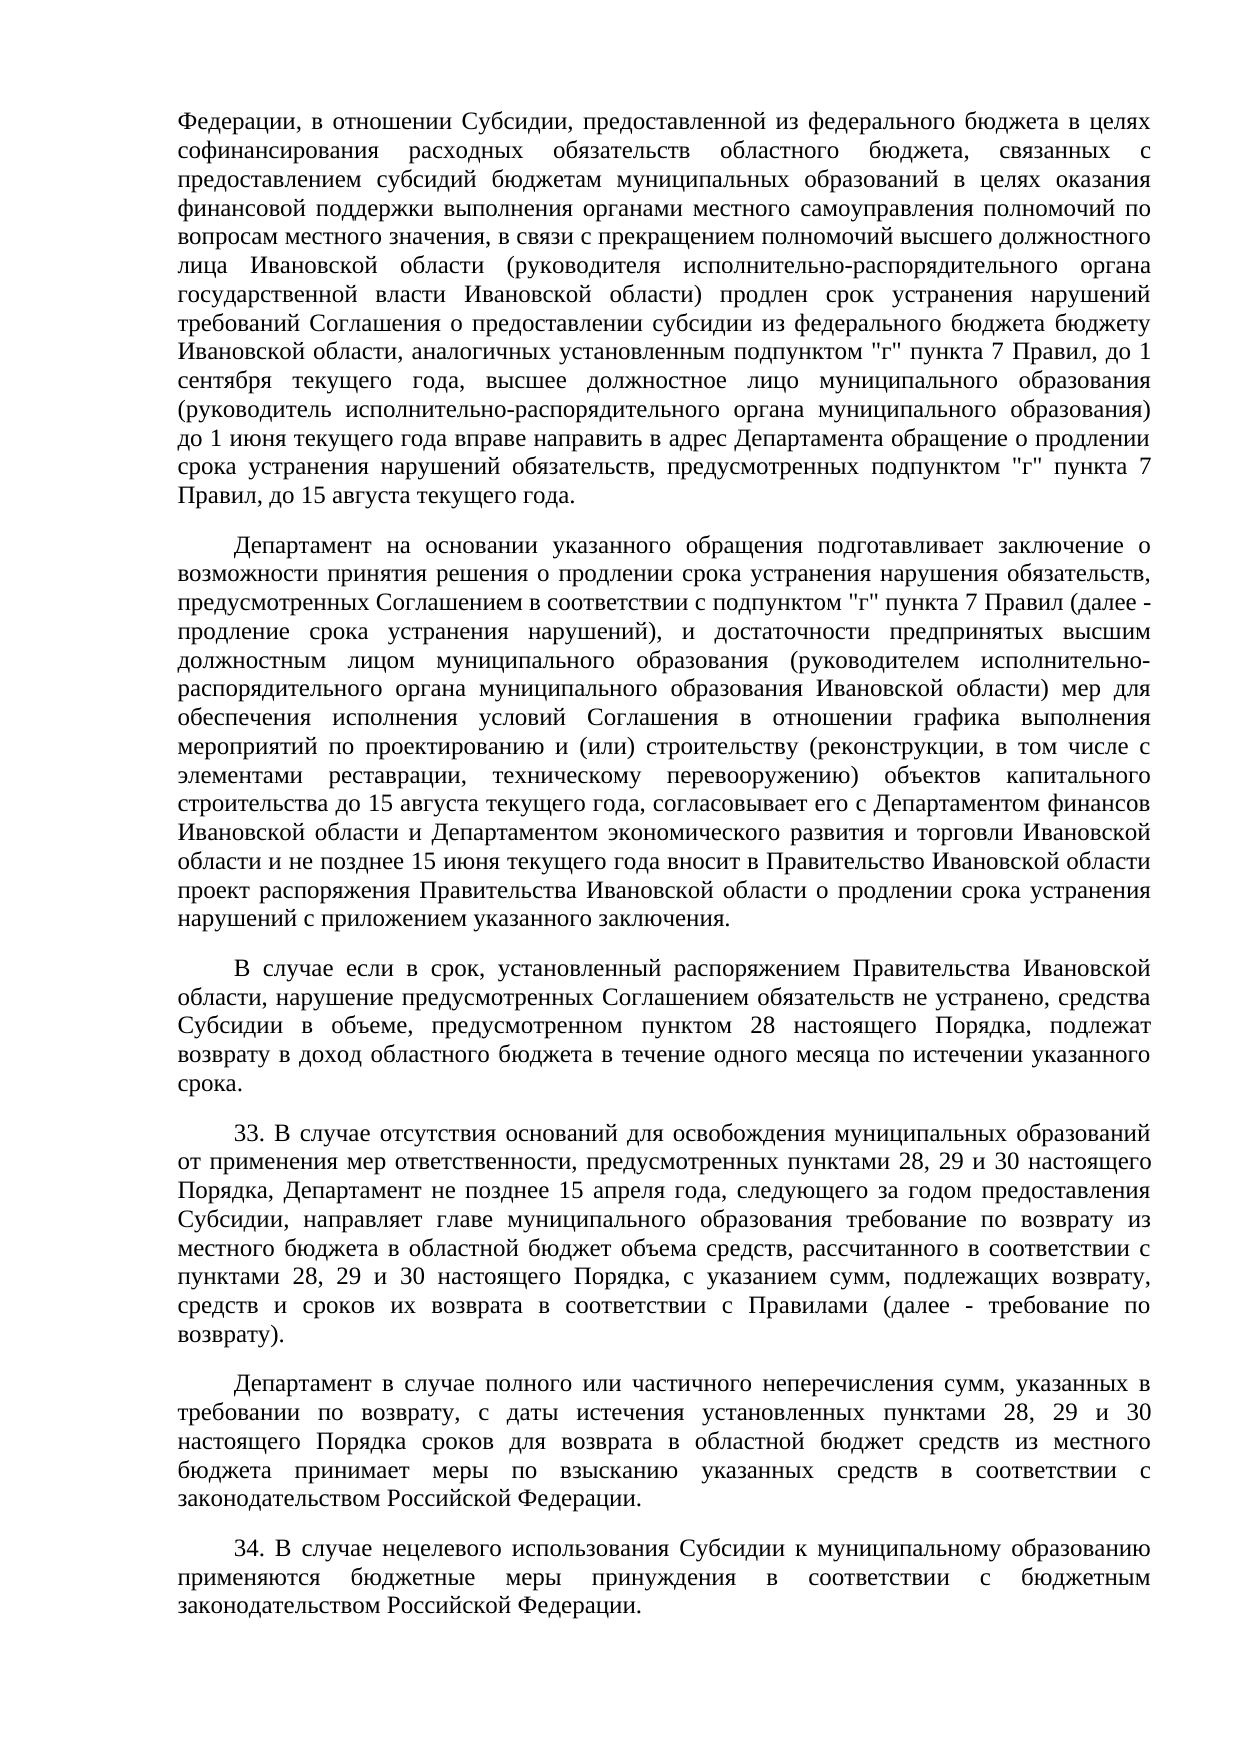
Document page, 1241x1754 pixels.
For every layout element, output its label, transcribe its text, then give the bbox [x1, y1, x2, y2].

text Департамент на основании указанного обращения подготавливает заключение о возможности принятия решения о продлении срока устранения нарушения обязательств, предусмотренных Соглашением в соответствии с подпунктом "г" пункта 7 Правил (далее - продление срока устранения нарушений), и достаточности предпринятых высшим должностным лицом муниципального образования (руководителем исполнительно-распорядительного органа муниципального образования Ивановской области) мер для обеспечения исполнения условий Соглашения в отношении графика выполнения мероприятий по проектированию и (или) строительству (реконструкции, в том числе с элементами реставрации, техническому перевооружению) объектов капитального строительства до 15 августа текущего года, согласовывает его с Департаментом финансов Ивановской области и Департаментом экономического развития и торговли Ивановской области и не позднее 15 июня текущего года вносит в Правительство Ивановской области проект распоряжения Правительства Ивановской области о продлении срока устранения нарушений с приложением указанного заключения. [177, 530, 1152, 932]
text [177, 106, 1152, 509]
text Департамент в случае полного или частичного неперечисления сумм, указанных в требовании по возврату, с даты истечения установленных пунктами 28, 29 и 30 настоящего Порядка сроков для возврата в областной бюджет средств из местного бюджета принимает меры по взысканию указанных средств в соответствии с законодательством Российской Федерации. [177, 1368, 1152, 1512]
text 33. В случае отсутствия оснований для освобождения муниципальных образований от применения мер ответственности, предусмотренных пунктами 28, 29 и 30 настоящего Порядка, Департамент не позднее 15 апреля года, следующего за годом предоставления Субсидии, направляет главе муниципального образования требование по возврату из местного бюджета в областной бюджет объема средств, рассчитанного в соответствии с пунктами 28, 29 и 30 настоящего Порядка, с указанием сумм, подлежащих возврату, средств и сроков их возврата в соответствии с Правилами (далее - требование по возврату). [177, 1118, 1152, 1348]
text 34. В случае нецелевого использования Субсидии к муниципальному образованию применяются бюджетные меры принуждения в соответствии с бюджетным законодательством Российской Федерации. [177, 1533, 1152, 1619]
text В случае если в срок, установленный распоряжением Правительства Ивановской области, нарушение предусмотренных Соглашением обязательств не устранено, средства Субсидии в объеме, предусмотренном пунктом 28 настоящего Порядка, подлежат возврату в доход областного бюджета в течение одного месяца по истечении указанного срока. [177, 953, 1152, 1097]
